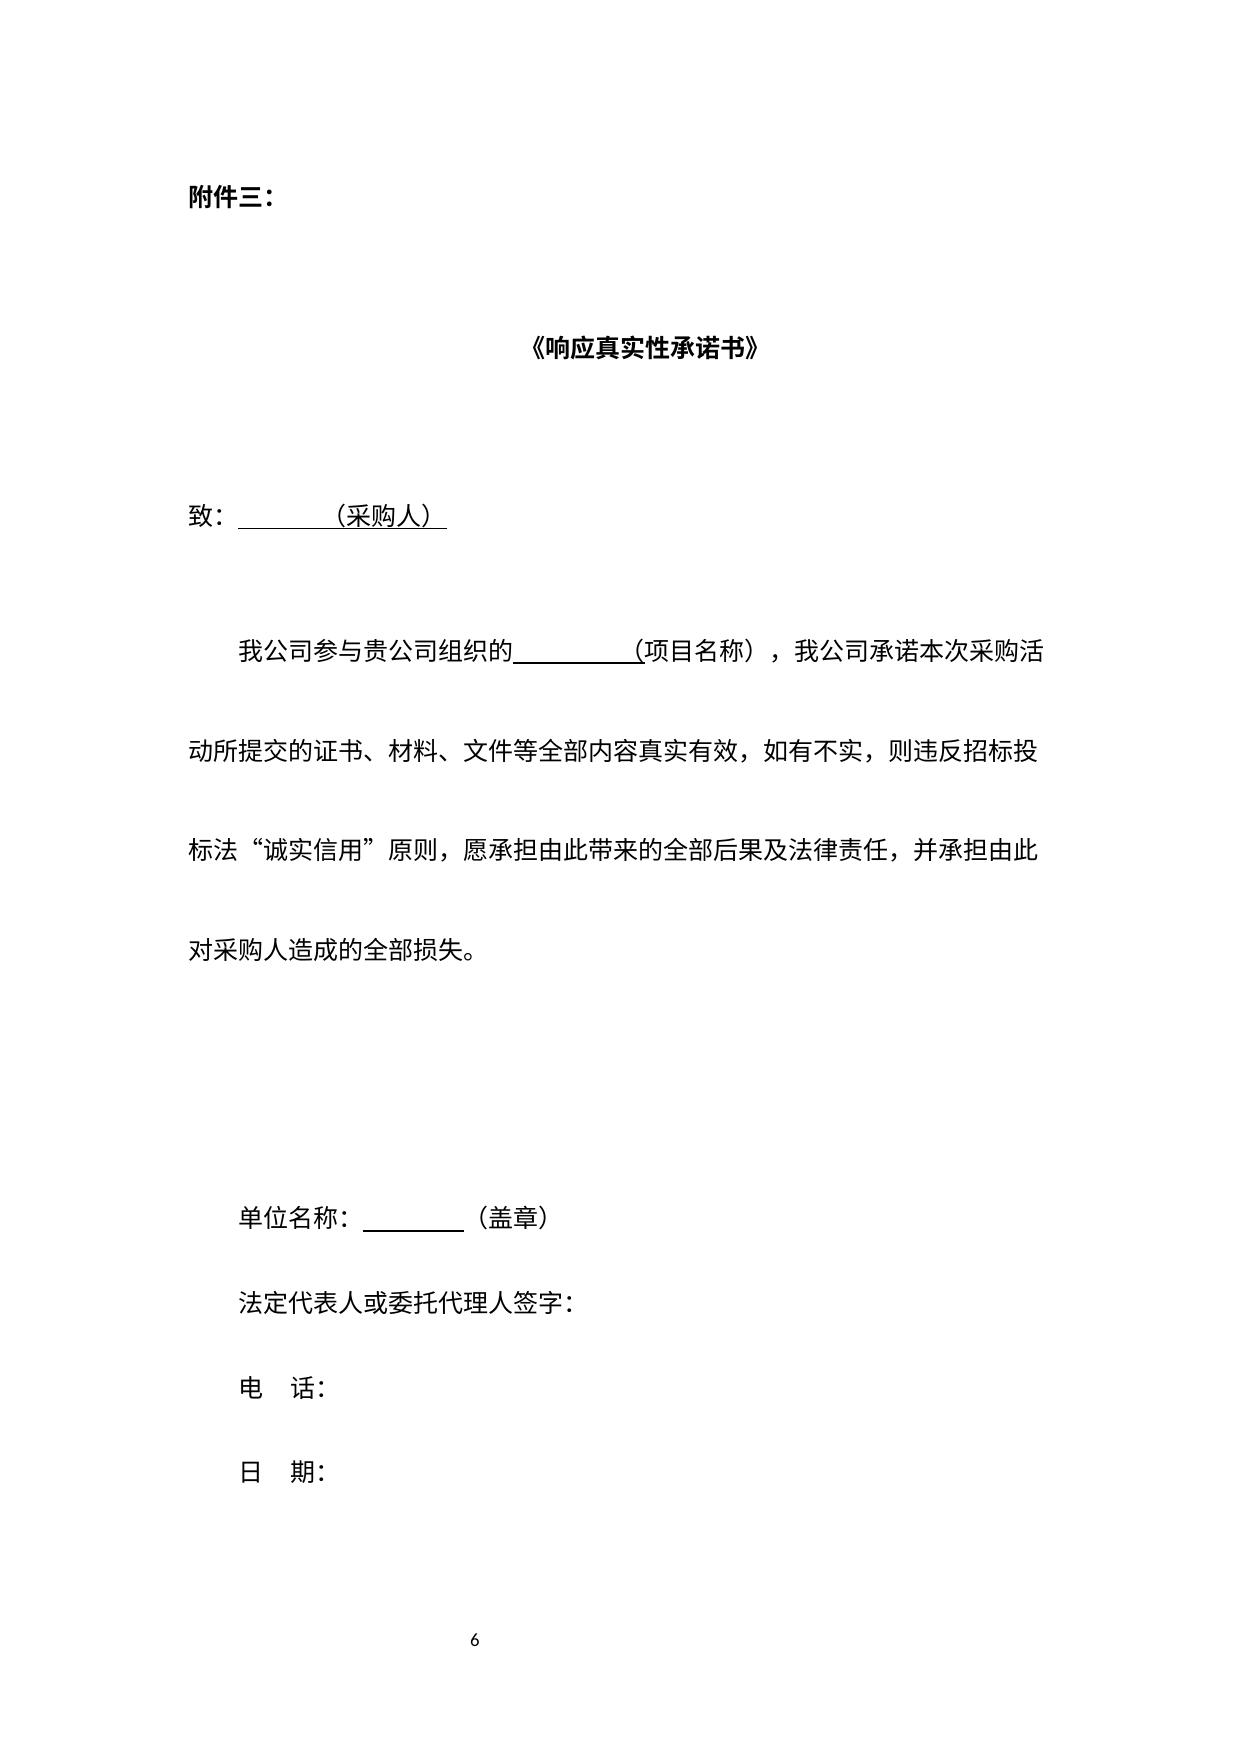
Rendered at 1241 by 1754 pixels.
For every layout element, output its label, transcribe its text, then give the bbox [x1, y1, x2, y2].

text 致： （采购人） [188, 482, 1052, 548]
text 电 话： [188, 1353, 1052, 1419]
text 单位名称： （盖章） [188, 1184, 1052, 1250]
text 法定代表人或委托代理人签字： [188, 1268, 1052, 1335]
text 《响应真实性承诺书》 [188, 313, 1052, 380]
text 日 期： [188, 1438, 1052, 1504]
text 附件三： [188, 162, 1052, 229]
text 我公司参与贵公司组织的 （项目名称），我公司承诺本次采购活动所提交的证书、材料、文件等全部内容真实有效，如有不实，则违反招标投标法“诚实信用”原则，愿承担由此带来的全部后果及法律责任，并承担由此对采购人造成的全部损失。 [188, 616, 1052, 982]
